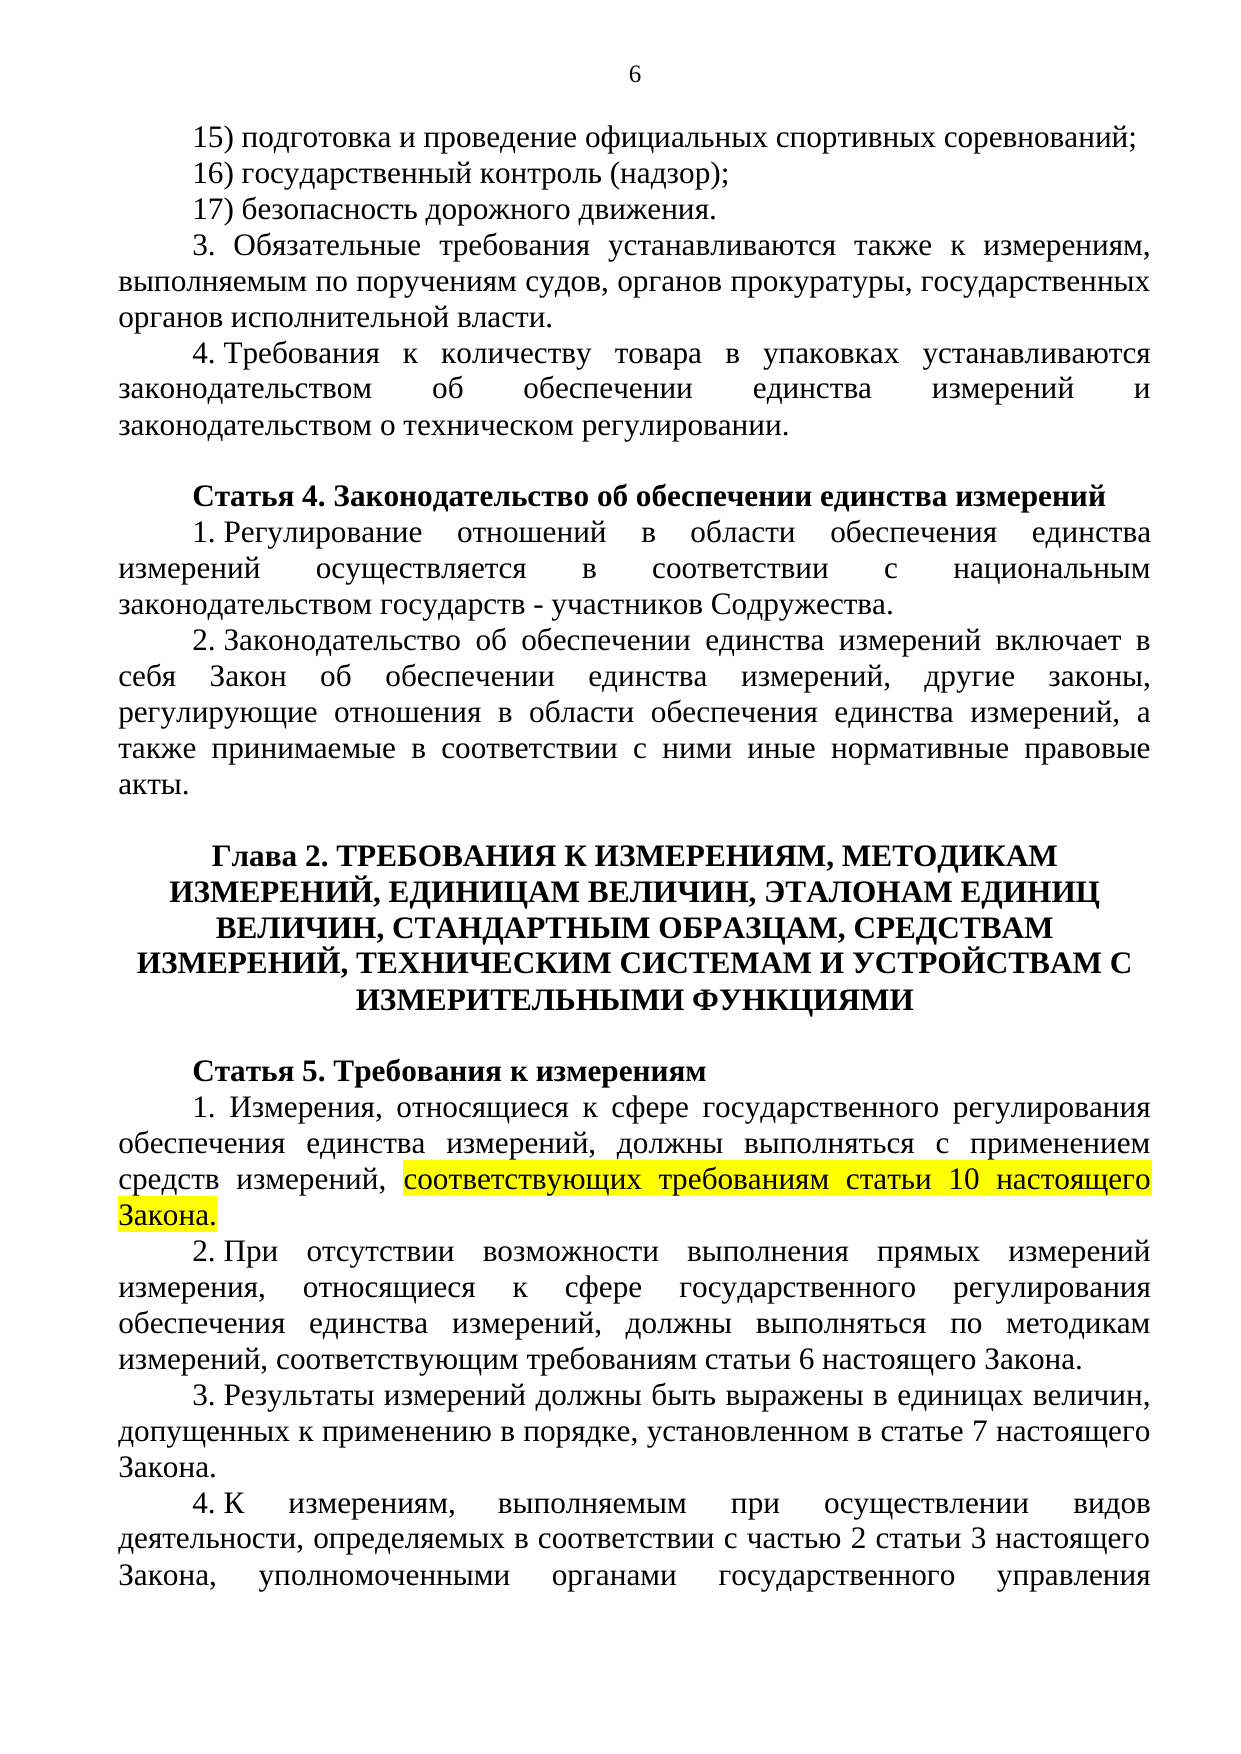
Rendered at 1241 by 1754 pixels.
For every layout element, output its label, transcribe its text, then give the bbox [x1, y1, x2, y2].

text 4. Требования к количеству товара в упаковках устанавливаются законодательством об обеспечении единства измерений и законодательством о техническом регулировании. [118, 334, 1152, 442]
text 3. Обязательные требования устанавливаются также к измерениям, выполняемым по поручениям судов, органов прокуратуры, государственных органов исполнительной власти. [118, 226, 1152, 334]
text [118, 1484, 1152, 1592]
text 2. При отсутствии возможности выполнения прямых измерений измерения, относящиеся к сфере государственного регулирования обеспечения единства измерений, должны выполняться по методикам измерений, соответствующим требованиям статьи 6 настоящего Закона. [118, 1232, 1152, 1376]
text 15) подготовка и проведение официальных спортивных соревнований; [118, 118, 1152, 154]
text 16) государственный контроль (надзор); [118, 154, 1152, 190]
text 1. Регулирование отношений в области обеспечения единства измерений осуществляется в соответствии с национальным законодательством государств - участников Содружества. [118, 513, 1152, 621]
text 2. Законодательство об обеспечении единства измерений включает в себя Закон об обеспечении единства измерений, другие законы, регулирующие отношения в области обеспечения единства измерений, а также принимаемые в соответствии с ними иные нормативные правовые акты. [118, 621, 1152, 801]
text 17) безопасность дорожного движения. [118, 190, 1152, 226]
text 3. Результаты измерений должны быть выражены в единицах величин, допущенных к применению в порядке, установленном в статье 7 настоящего Закона. [118, 1376, 1152, 1484]
text Глава 2. ТРЕБОВАНИЯ К ИЗМЕРЕНИЯМ, МЕТОДИКАМ ИЗМЕРЕНИЙ, ЕДИНИЦАМ ВЕЛИЧИН, ЭТАЛОНАМ ЕДИНИЦ ВЕЛИЧИН, СТАНДАРТНЫМ ОБРАЗЦАМ, СРЕДСТВАМ ИЗМЕРЕНИЙ, ТЕХНИЧЕСКИМ СИСТЕМАМ И УСТРОЙСТВАМ С ИЗМЕРИТЕЛЬНЫМИ ФУНКЦИЯМИ [118, 837, 1152, 1017]
text 1. Измерения, относящиеся к сфере государственного регулирования обеспечения единства измерений, должны выполняться с применением средств измерений, соответствующих требованиям статьи 10 настоящего Закона. [118, 1088, 1152, 1232]
text Статья 5. Требования к измерениям [118, 1053, 1152, 1088]
text Статья 4. Законодательство об обеспечении единства измерений [118, 478, 1152, 513]
